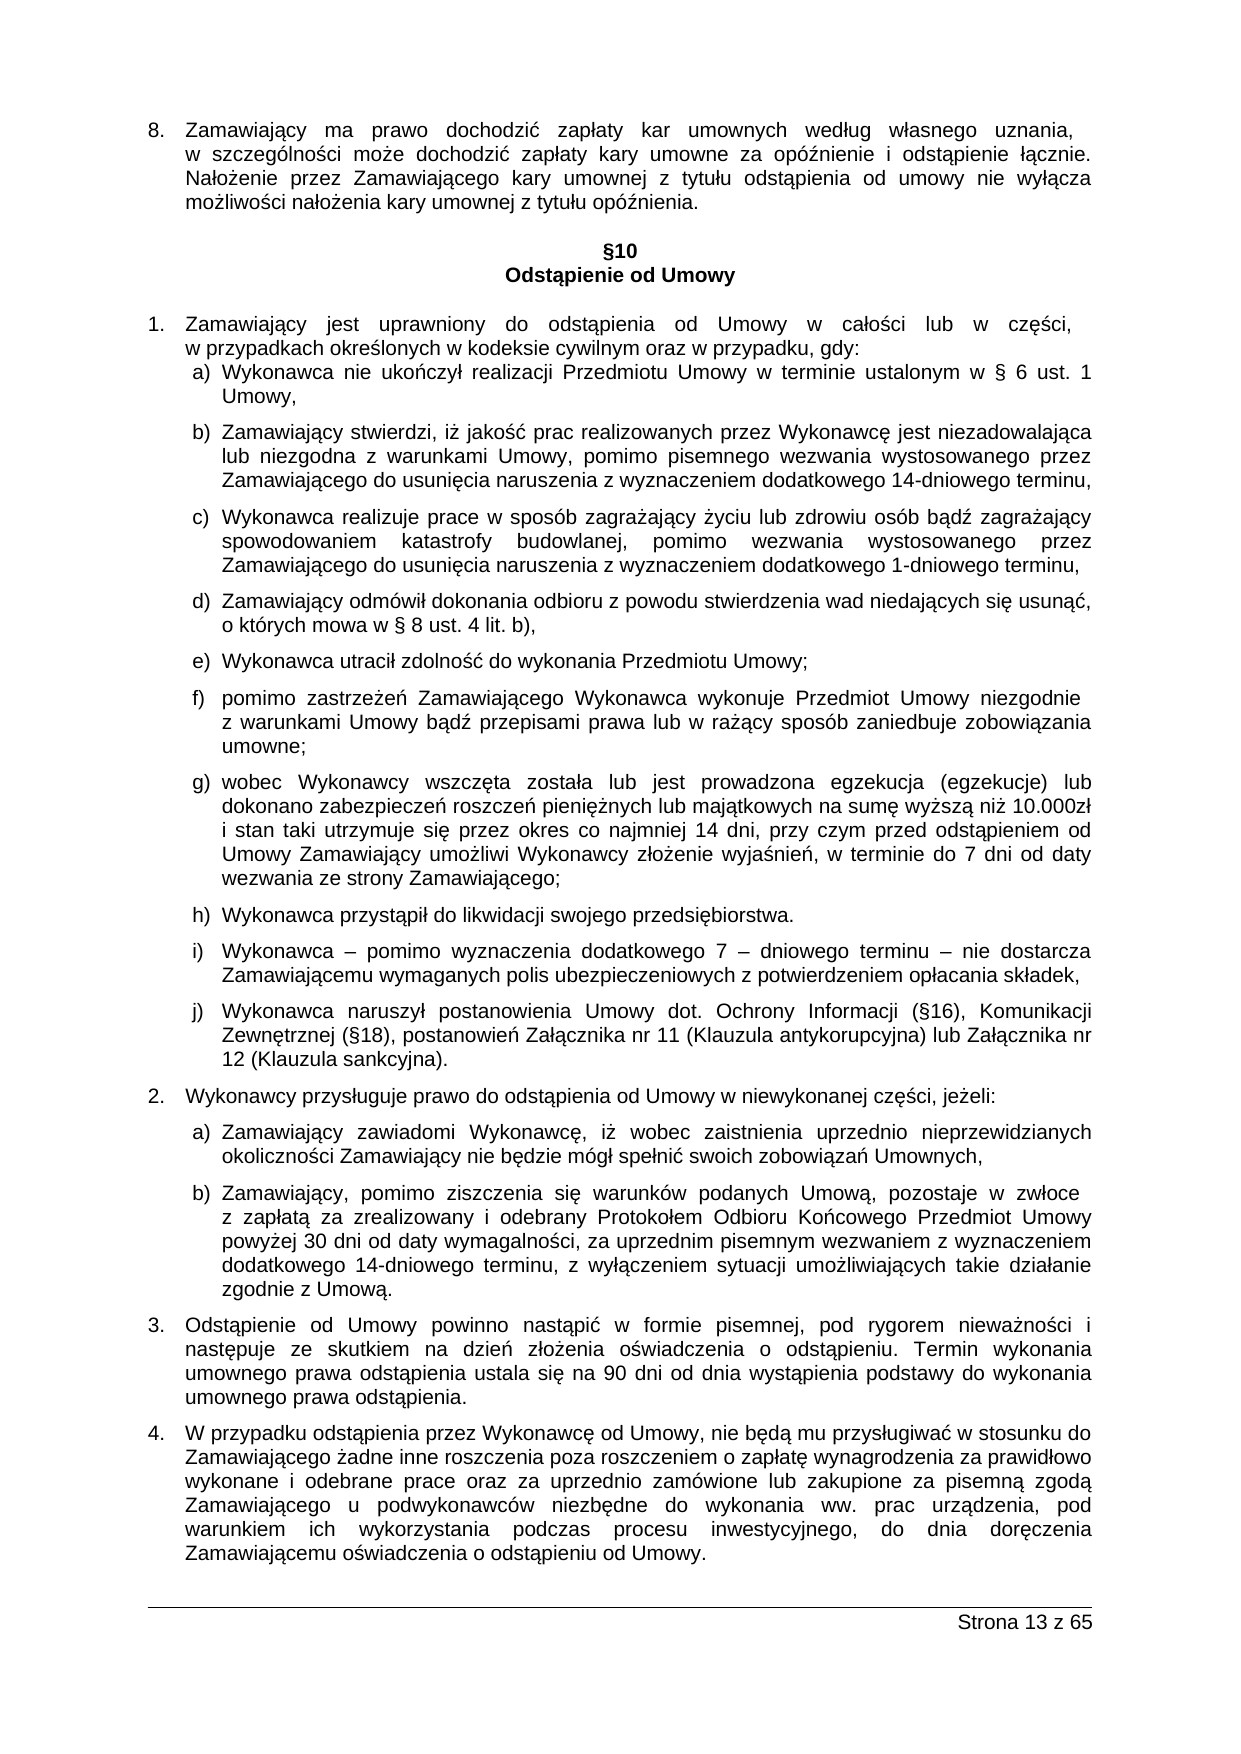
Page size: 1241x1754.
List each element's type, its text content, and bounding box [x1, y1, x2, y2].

list Wykonawca realizuje prace w sposób zagrażający życiu lub zdrowiu osób bądź zagrażający spowodowaniem katastrofy budowlanej, pomimo wezwania wystosowanego przez Zamawiającego do usunięcia naruszenia z wyznaczeniem dodatkowego 1-dniowego terminu, [192, 504, 1092, 576]
subtitle §10 Odstąpienie od Umowy [148, 239, 1092, 287]
list Odstąpienie od Umowy powinno nastąpić w formie pisemnej, pod rygorem nieważności i następuje ze skutkiem na dzień złożenia oświadczenia o odstąpieniu. Termin wykonania umownego prawa odstąpienia ustala się na 90 dni od dnia wystąpienia podstawy do wykonania umownego prawa odstąpienia. [148, 1313, 1092, 1409]
list Wykonawca nie ukończył realizacji Przedmiotu Umowy w terminie ustalonym w § 6 ust. 1 Umowy, [192, 360, 1092, 408]
list Wykonawcy przysługuje prawo do odstąpienia od Umowy w niewykonanej części, jeżeli: [148, 1084, 1092, 1108]
list Wykonawca utracił zdolność do wykonania Przedmiotu Umowy; [192, 649, 1092, 673]
list W przypadku odstąpienia przez Wykonawcę od Umowy, nie będą mu przysługiwać w stosunku do Zamawiającego żadne inne roszczenia poza roszczeniem o zapłatę wynagrodzenia za prawidłowo wykonane i odebrane prace oraz za uprzednio zamówione lub zakupione za pisemną zgodą Zamawiającego u podwykonawców niezbędne do wykonania ww. prac urządzenia, pod warunkiem ich wykorzystania podczas procesu inwestycyjnego, do dnia doręczenia Zamawiającemu oświadczenia o odstąpieniu od Umowy. [148, 1421, 1092, 1565]
list wobec Wykonawcy wszczęta została lub jest prowadzona egzekucja (egzekucje) lub dokonano zabezpieczeń roszczeń pieniężnych lub majątkowych na sumę wyższą niż 10.000zł i stan taki utrzymuje się przez okres co najmniej 14 dni, przy czym przed odstąpieniem od Umowy Zamawiający umożliwi Wykonawcy złożenie wyjaśnień, w terminie do 7 dni od daty wezwania ze strony Zamawiającego; [192, 770, 1092, 890]
list Zamawiający ma prawo dochodzić zapłaty kar umownych według własnego uznania, w szczególności może dochodzić zapłaty kary umowne za opóźnienie i odstąpienie łącznie. Nałożenie przez Zamawiającego kary umownej z tytułu odstąpienia od umowy nie wyłącza możliwości nałożenia kary umownej z tytułu opóźnienia. [148, 118, 1092, 214]
list Wykonawca przystąpił do likwidacji swojego przedsiębiorstwa. [192, 902, 1092, 926]
list pomimo zastrzeżeń Zamawiającego Wykonawca wykonuje Przedmiot Umowy niezgodnie z warunkami Umowy bądź przepisami prawa lub w rażący sposób zaniedbuje zobowiązania umowne; [192, 686, 1092, 758]
list Wykonawca naruszył postanowienia Umowy dot. Ochrony Informacji (§16), Komunikacji Zewnętrznej (§18), postanowień Załącznika nr 11 (Klauzula antykorupcyjna) lub Załącznika nr 12 (Klauzula sankcyjna). [192, 999, 1092, 1071]
list Zamawiający zawiadomi Wykonawcę, iż wobec zaistnienia uprzednio nieprzewidzianych okoliczności Zamawiający nie będzie mógł spełnić swoich zobowiązań Umownych, [192, 1120, 1092, 1168]
list Wykonawca – pomimo wyznaczenia dodatkowego 7 – dniowego terminu – nie dostarcza Zamawiającemu wymaganych polis ubezpieczeniowych z potwierdzeniem opłacania składek, [192, 939, 1092, 987]
list Zamawiający, pomimo ziszczenia się warunków podanych Umową, pozostaje w zwłoce z zapłatą za zrealizowany i odebrany Protokołem Odbioru Końcowego Przedmiot Umowy powyżej 30 dni od daty wymagalności, za uprzednim pisemnym wezwaniem z wyznaczeniem dodatkowego 14-dniowego terminu, z wyłączeniem sytuacji umożliwiających takie działanie zgodnie z Umową. [192, 1181, 1092, 1300]
list Zamawiający jest uprawniony do odstąpienia od Umowy w całości lub w części, w przypadkach określonych w kodeksie cywilnym oraz w przypadku, gdy: [148, 312, 1092, 360]
list Zamawiający stwierdzi, iż jakość prac realizowanych przez Wykonawcę jest niezadowalająca lub niezgodna z warunkami Umowy, pomimo pisemnego wezwania wystosowanego przez Zamawiającego do usunięcia naruszenia z wyznaczeniem dodatkowego 14-dniowego terminu, [192, 420, 1092, 492]
list Zamawiający odmówił dokonania odbioru z powodu stwierdzenia wad niedających się usunąć, o których mowa w § 8 ust. 4 lit. b), [192, 589, 1092, 637]
